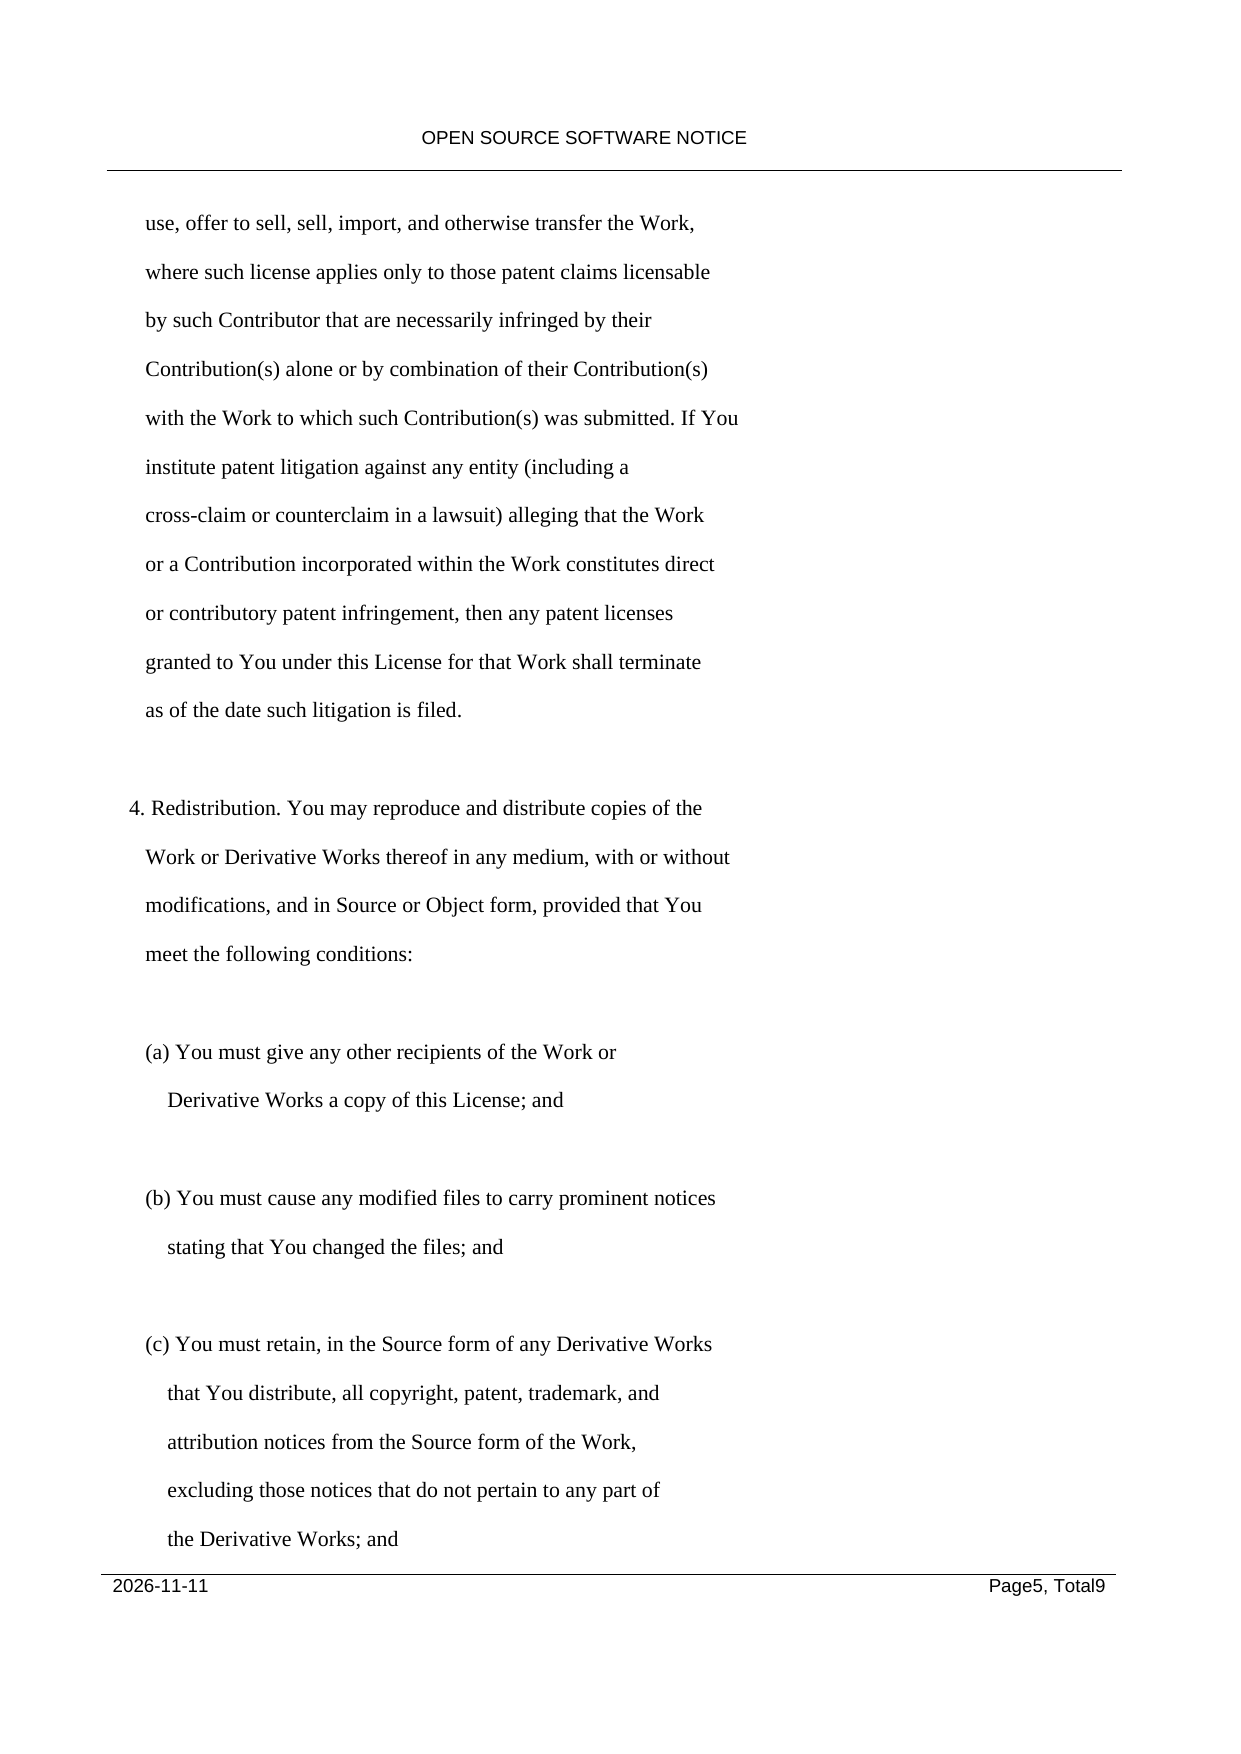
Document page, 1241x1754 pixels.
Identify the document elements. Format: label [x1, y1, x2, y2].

text [112, 206, 1128, 1555]
